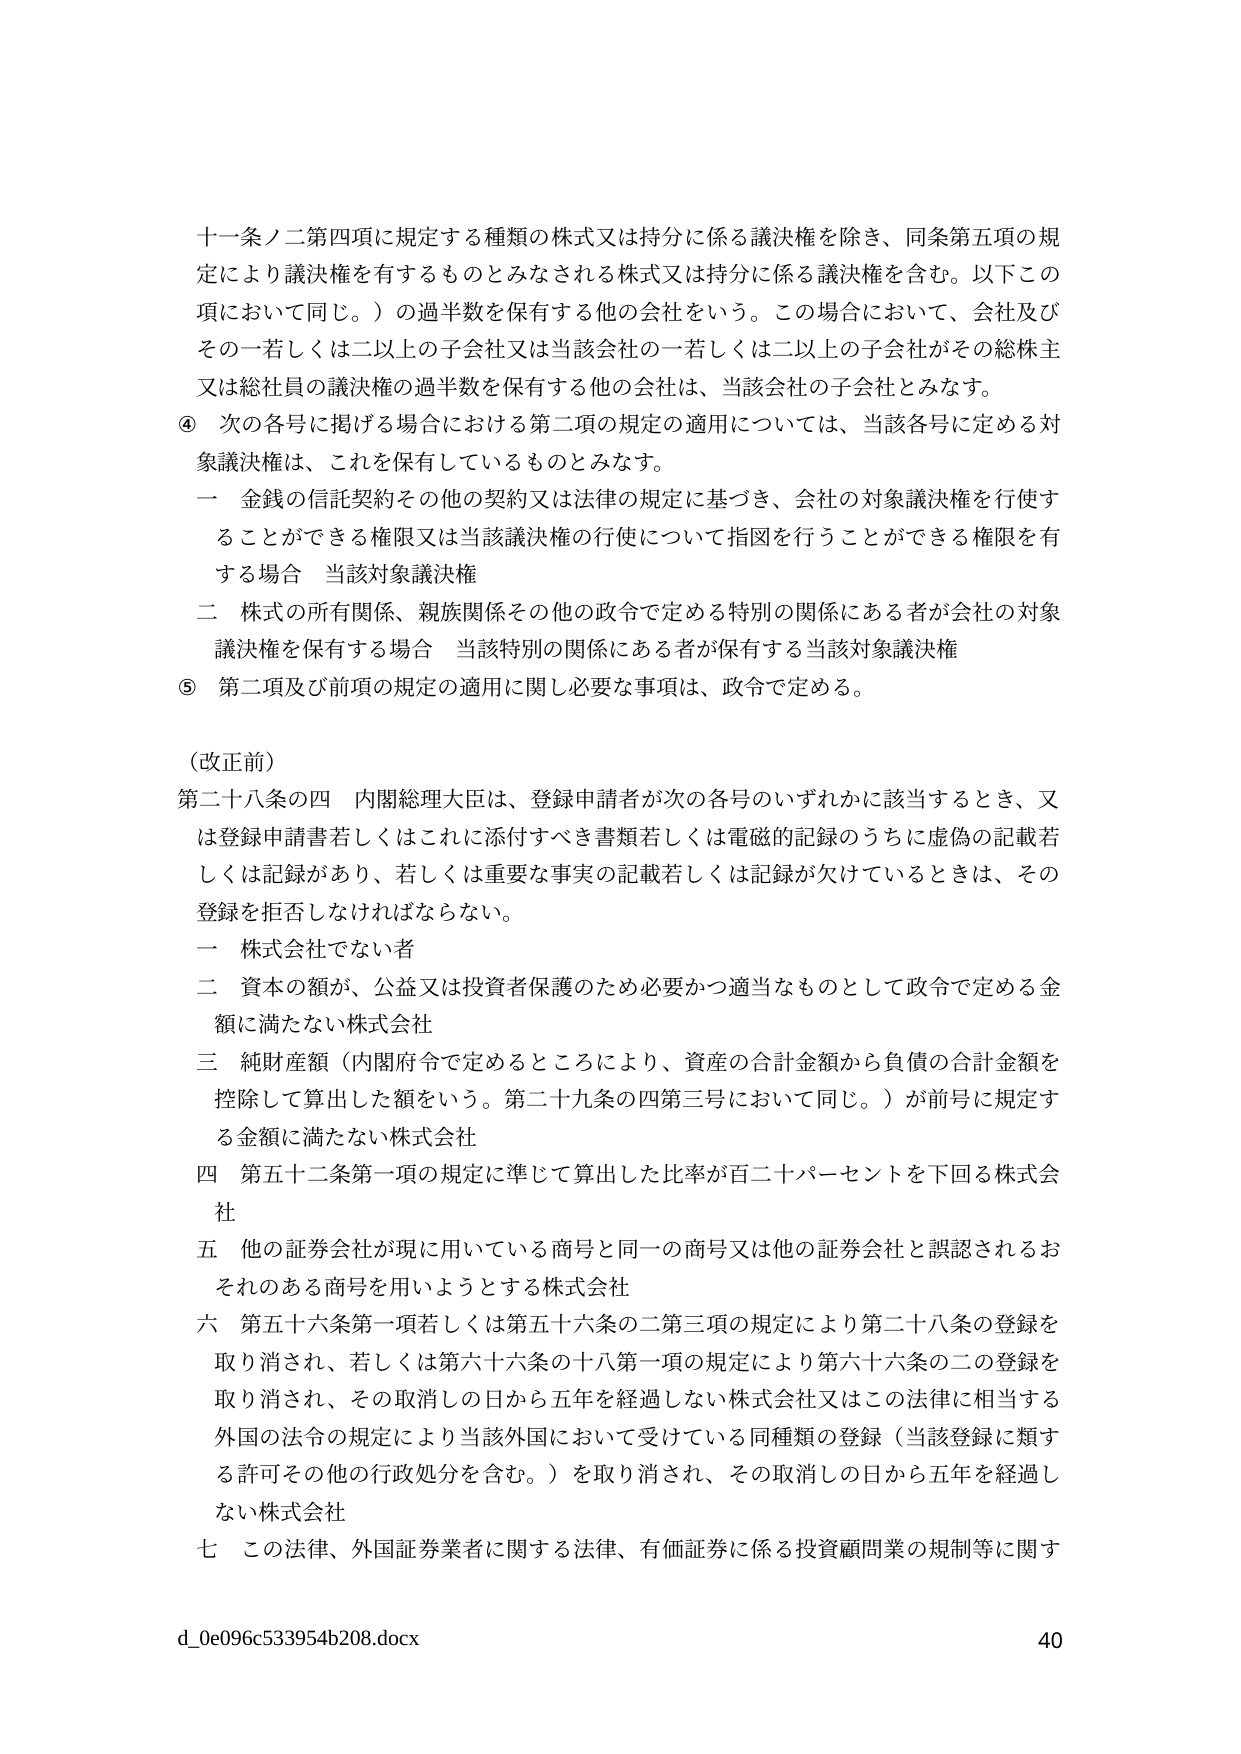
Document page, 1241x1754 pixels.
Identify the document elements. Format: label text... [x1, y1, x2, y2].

text 一 株式会社でない者 [196, 929, 1063, 967]
text ④ 次の各号に掲げる場合における第二項の規定の適用については、当該各号に定める対象議決権は、これを保有しているものとみなす。 [177, 404, 1063, 479]
text 二 株式の所有関係、親族関係その他の政令で定める特別の関係にある者が会社の対象議決権を保有する場合 当該特別の関係にある者が保有する当該対象議決権 [196, 592, 1063, 667]
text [196, 1529, 1063, 1567]
text ⑤ 第二項及び前項の規定の適用に関し必要な事項は、政令で定める。 [177, 667, 1063, 704]
text 六 第五十六条第一項若しくは第五十六条の二第三項の規定により第二十八条の登録を取り消され、若しくは第六十六条の十八第一項の規定により第六十六条の二の登録を取り消され、その取消しの日から五年を経過しない株式会社又はこの法律に相当する外国の法令の規定により当該外国において受けている同種類の登録（当該登録に類する許可その他の行政処分を含む。）を取り消され、その取消しの日から五年を経過しない株式会社 [196, 1304, 1063, 1529]
text 三 純財産額（内閣府令で定めるところにより、資産の合計金額から負債の合計金額を控除して算出した額をいう。第二十九条の四第三号において同じ。）が前号に規定する金額に満たない株式会社 [196, 1042, 1063, 1154]
text （改正前） [177, 742, 1063, 779]
text 四 第五十二条第一項の規定に準じて算出した比率が百二十パーセントを下回る株式会社 [196, 1154, 1063, 1229]
text 二 資本の額が、公益又は投資者保護のため必要かつ適当なものとして政令で定める金額に満たない株式会社 [196, 967, 1063, 1042]
text 五 他の証券会社が現に用いている商号と同一の商号又は他の証券会社と誤認されるおそれのある商号を用いようとする株式会社 [196, 1229, 1063, 1304]
text 第二十八条の四 内閣総理大臣は、登録申請者が次の各号のいずれかに該当するとき、又は登録申請書若しくはこれに添付すべき書類若しくは電磁的記録のうちに虚偽の記載若しくは記録があり、若しくは重要な事実の記載若しくは記録が欠けているときは、その登録を拒否しなければならない。 [177, 779, 1063, 929]
text 一 金銭の信託契約その他の契約又は法律の規定に基づき、会社の対象議決権を行使することができる権限又は当該議決権の行使について指図を行うことができる権限を有する場合 当該対象議決権 [196, 479, 1063, 592]
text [177, 217, 1063, 404]
